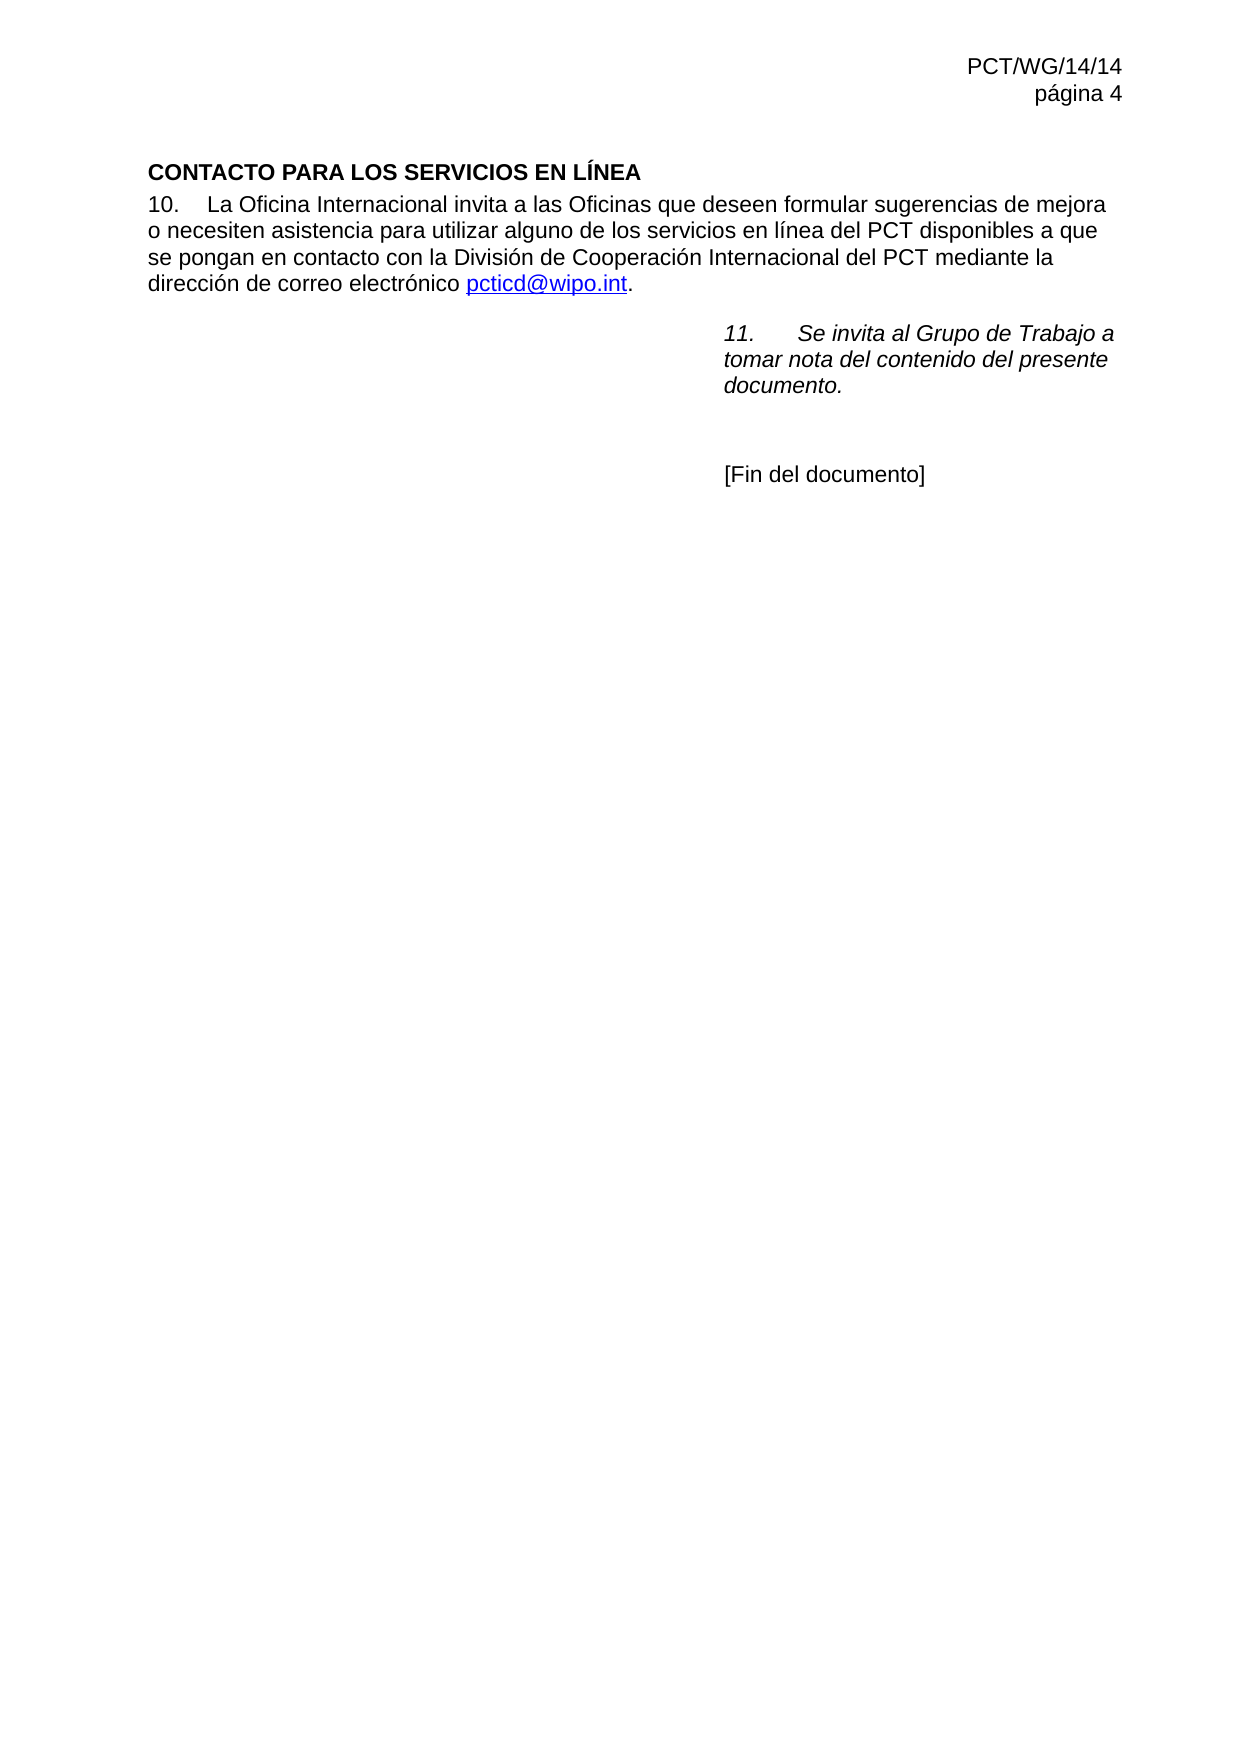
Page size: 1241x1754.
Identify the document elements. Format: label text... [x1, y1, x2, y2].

subtitle Contacto para los servicios en línea [148, 158, 1122, 185]
text [Fin del documento] [724, 461, 1122, 487]
text La Oficina Internacional invita a las Oficinas que deseen formular sugerencias de mejora o necesiten asistencia para utilizar alguno de los servicios en línea del PCT disponibles a que se pongan en contacto con la División de Cooperación Internacional del PCT mediante la dirección de correo electrónico pcticd@wipo.int. [148, 191, 1122, 297]
text Se invita al Grupo de Trabajo a tomar nota del contenido del presente documento. [723, 319, 1122, 398]
